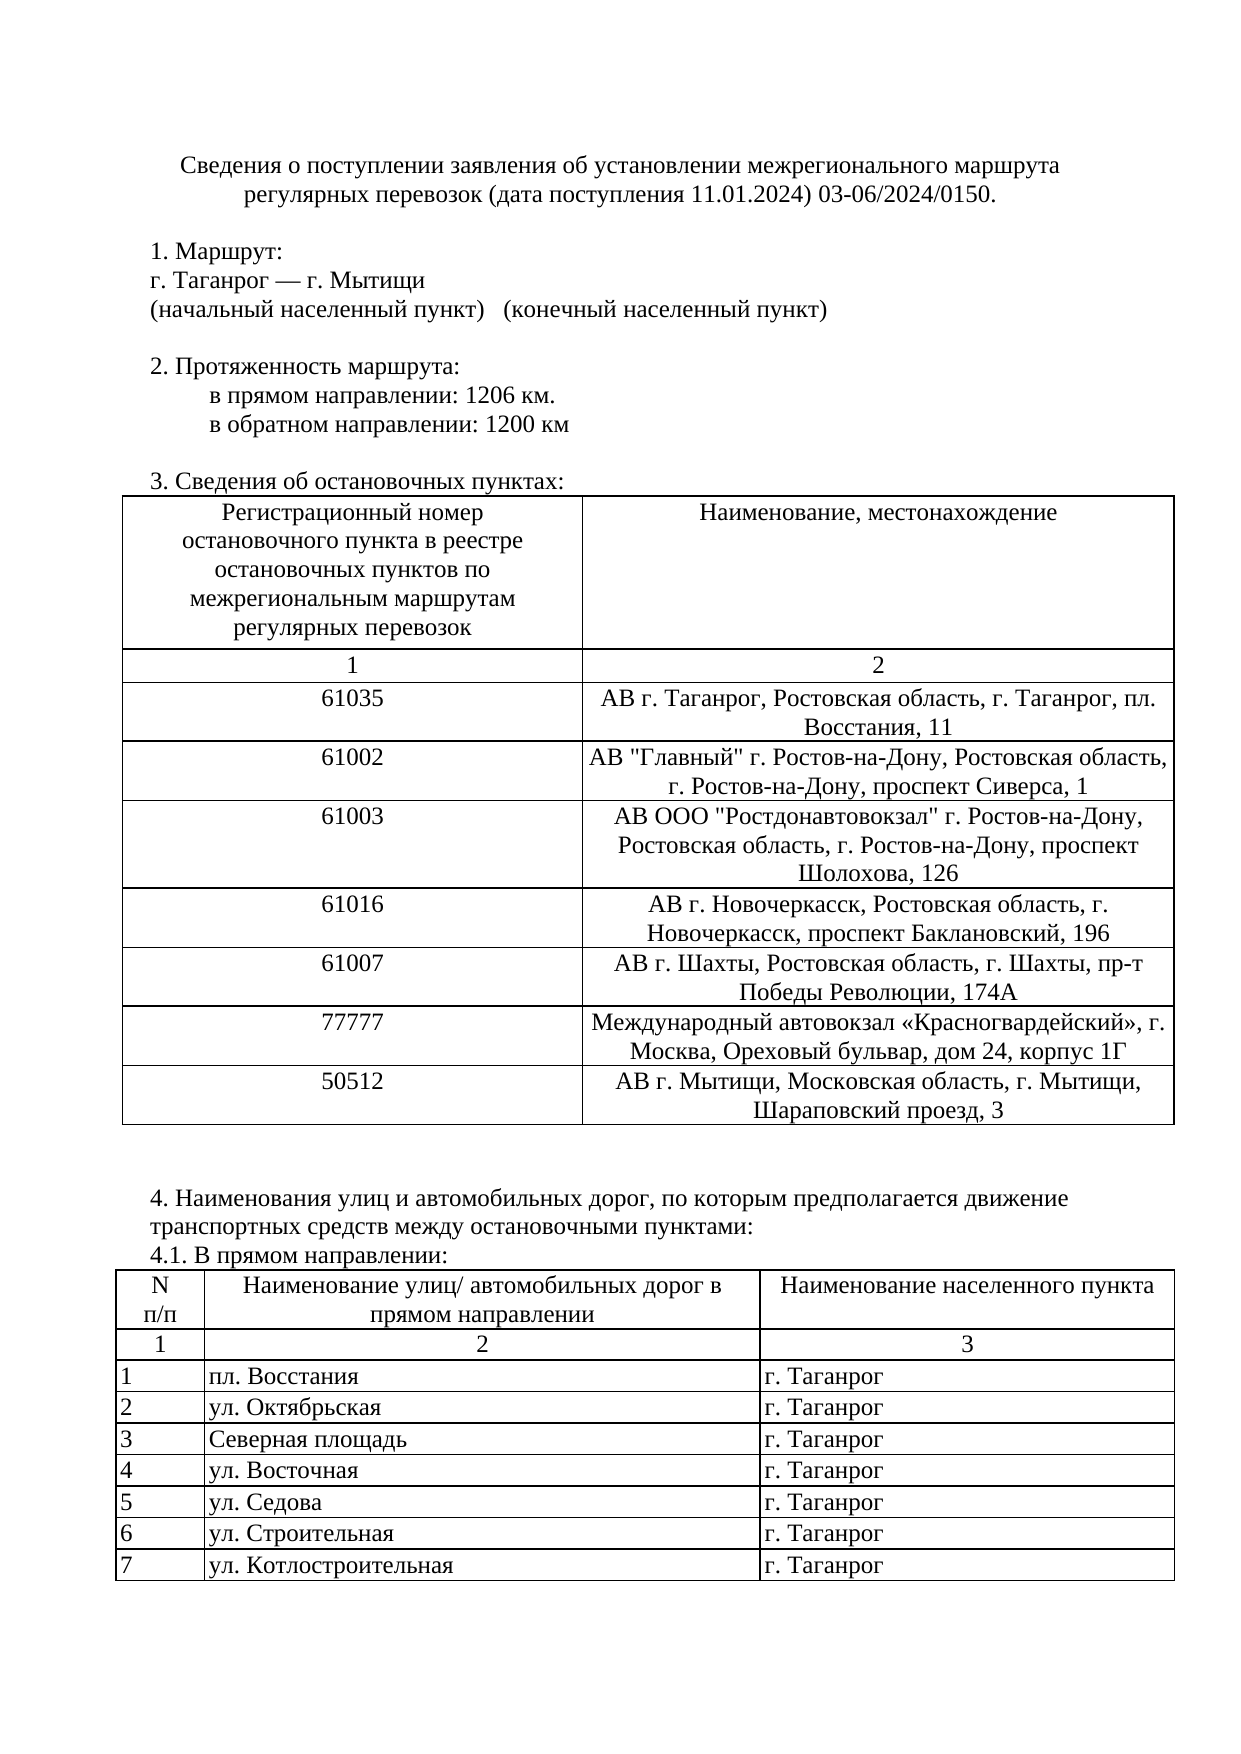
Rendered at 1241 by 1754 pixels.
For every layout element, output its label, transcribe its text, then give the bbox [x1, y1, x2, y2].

text в обратном направлении: 1200 км [150, 409, 1090, 437]
table_cell 50512 [123, 1066, 582, 1123]
table_cell 2 [205, 1330, 759, 1359]
table_cell АВ г. Новочеркасск, Ростовская область, г. Новочеркасск, проспект Баклановский, 196 [583, 889, 1173, 946]
table_cell ул. Октябрьская [205, 1392, 759, 1422]
table_cell г. Таганрог [761, 1550, 1174, 1579]
table_cell 61016 [123, 889, 582, 946]
table_cell 5 [117, 1487, 204, 1517]
table_cell 2 [117, 1392, 204, 1422]
table_cell АВ "Главный" г. Ростов-на-Дону, Ростовская область, г. Ростов-на-Дону, проспект Сиверса, 1 [583, 742, 1173, 799]
table_cell ул. Седова [205, 1487, 759, 1517]
table_cell 61007 [123, 948, 582, 1005]
table_cell 77777 [123, 1007, 582, 1064]
table_cell 61003 [123, 801, 582, 887]
table_cell г. Таганрог [761, 1518, 1174, 1548]
table_cell 3 [117, 1424, 204, 1454]
text 4.1. В прямом направлении: [150, 1240, 1090, 1269]
table_cell АВ г. Таганрог, Ростовская область, г. Таганрог, пл. Восстания, 11 [583, 683, 1173, 740]
text г. Таганрог — г. Мытищи [150, 265, 1090, 294]
table_cell г. Таганрог [761, 1424, 1174, 1454]
table_cell 1 [123, 650, 582, 681]
table_cell АВ г. Шахты, Ростовская область, г. Шахты, пр-т Победы Революции, 174А [583, 948, 1173, 1005]
table_cell 4 [117, 1455, 204, 1485]
table_cell 7 [117, 1550, 204, 1579]
text Сведения о поступлении заявления об установлении межрегионального маршрута регулярных перевозок (дата поступления 11.01.2024) 03-06/2024/0150. [150, 150, 1090, 207]
table_header Наименование населенного пункта [761, 1271, 1174, 1328]
table_cell АВ ООО "Ростдонавтовокзал" г. Ростов-на-Дону, Ростовская область, г. Ростов-на-Дону, проспект Шолохова, 126 [583, 801, 1173, 887]
table_header N п/п [117, 1271, 204, 1328]
table_cell г. Таганрог [761, 1361, 1174, 1391]
table_cell ул. Строительная [205, 1518, 759, 1548]
text 3. Сведения об остановочных пунктах: [150, 466, 1090, 495]
table_cell АВ г. Мытищи, Московская область, г. Мытищи, Шараповский проезд, 3 [583, 1066, 1173, 1123]
table_cell 2 [583, 650, 1173, 681]
table_cell г. Таганрог [761, 1487, 1174, 1517]
table_cell ул. Котлостроительная [205, 1550, 759, 1579]
table_header Наименование улиц/ автомобильных дорог в прямом направлении [205, 1271, 759, 1328]
table_cell г. Таганрог [761, 1455, 1174, 1485]
table_cell 6 [117, 1518, 204, 1548]
table_cell 3 [761, 1330, 1174, 1359]
table_header Наименование, местонахождение [583, 497, 1173, 648]
table_cell 1 [117, 1330, 204, 1359]
text 2. Протяженность маршрута: [150, 351, 1090, 380]
table_cell ул. Восточная [205, 1455, 759, 1485]
text 1. Маршрут: [150, 236, 1090, 265]
table_cell 61002 [123, 742, 582, 799]
table_header Регистрационный номер остановочного пункта в реестре остановочных пунктов по межрегиональным маршрутам регулярных перевозок [123, 497, 582, 648]
table_cell Международный автовокзал «Красногвардейский», г. Москва, Ореховый бульвар, дом 24, корпус 1Г [583, 1007, 1173, 1064]
text в прямом направлении: 1206 км. [150, 380, 1090, 409]
table_cell г. Таганрог [761, 1392, 1174, 1422]
table_cell 1 [117, 1361, 204, 1391]
table_cell Северная площадь [205, 1424, 759, 1454]
table_cell пл. Восстания [205, 1361, 759, 1391]
table_cell 61035 [123, 683, 582, 740]
text (начальный населенный пункт) (конечный населенный пункт) [150, 294, 1090, 322]
text 4. Наименования улиц и автомобильных дорог, по которым предполагается движение транспортных средств между остановочными пунктами: [150, 1183, 1090, 1240]
